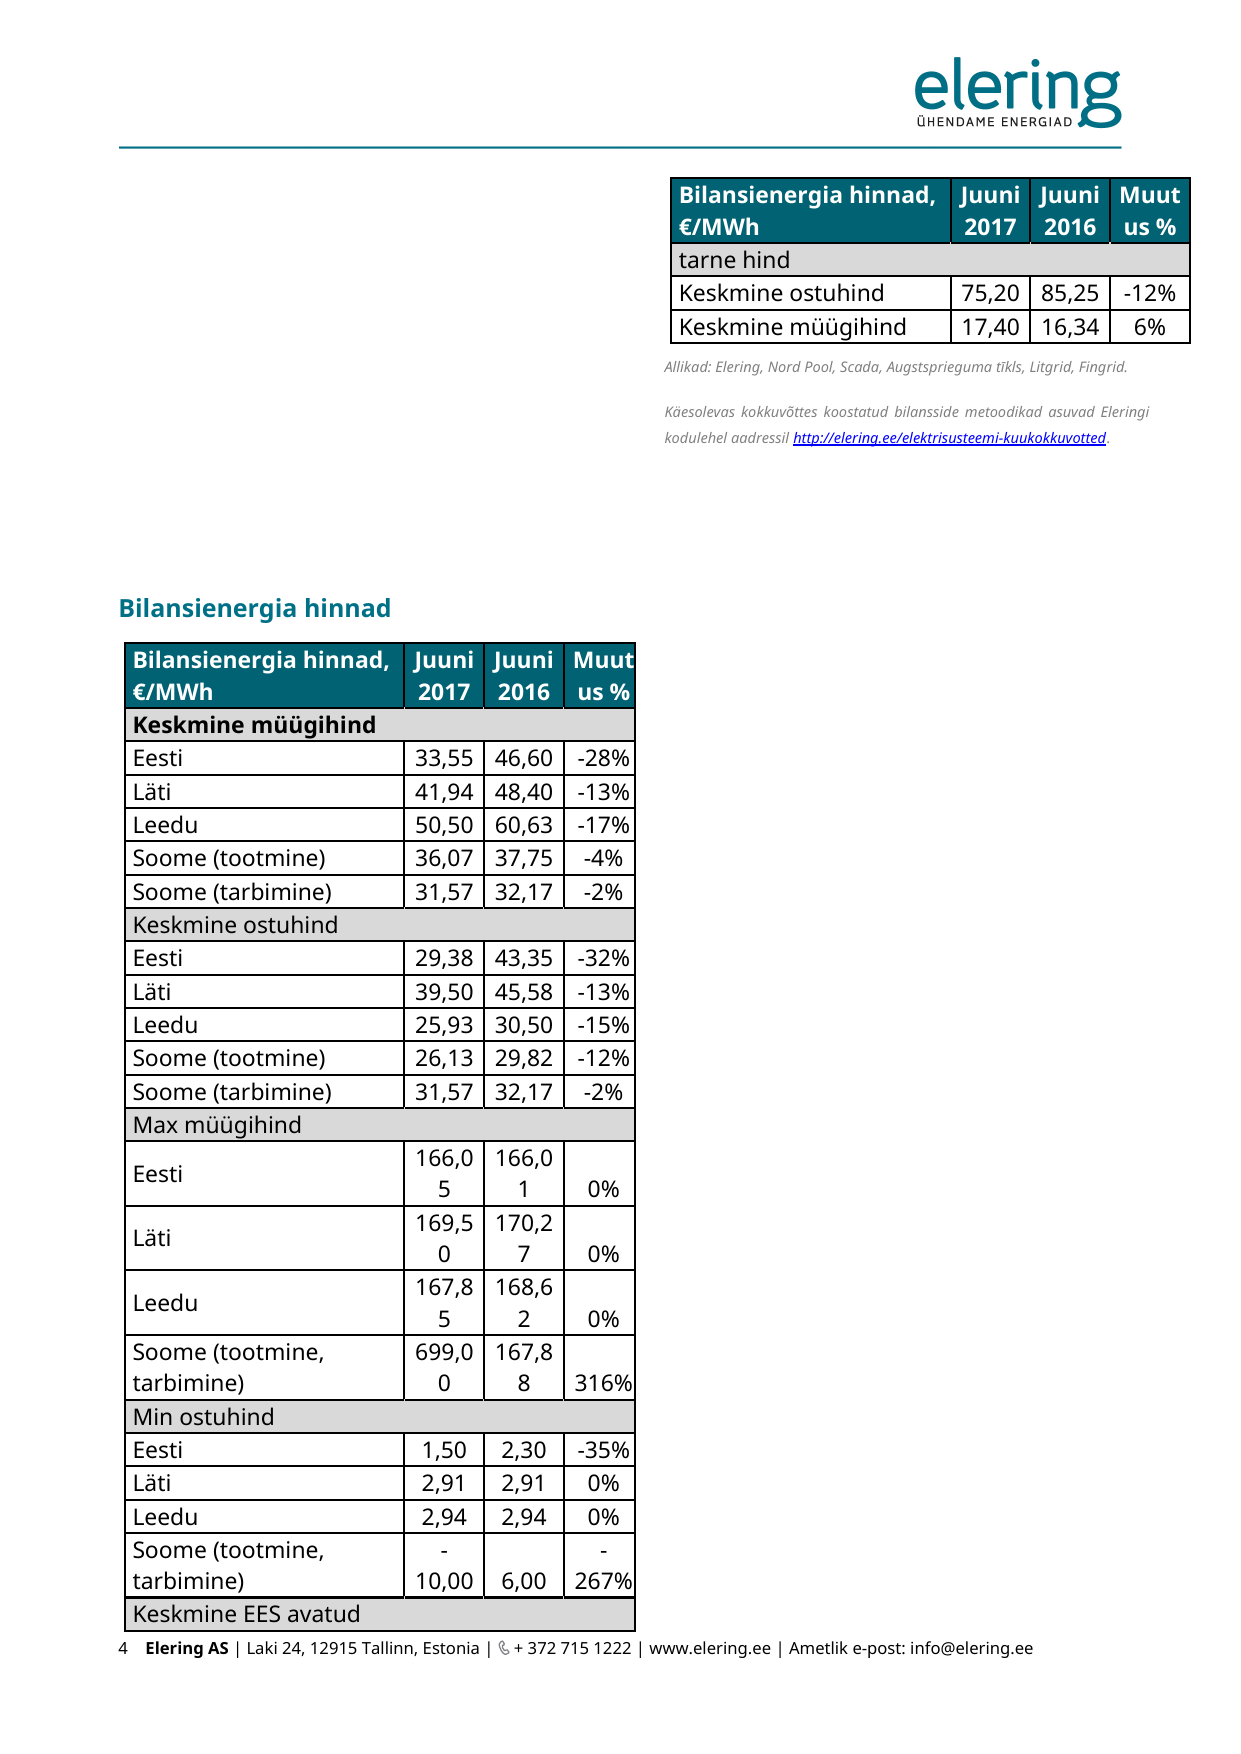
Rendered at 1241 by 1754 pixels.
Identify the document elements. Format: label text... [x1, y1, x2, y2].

table_cell 48,40 [485, 776, 563, 807]
table_header Bilansienergia hinnad, €/MWh [672, 179, 950, 242]
table_header Juuni 2017 [952, 179, 1029, 242]
table_cell [1111, 244, 1189, 275]
table_cell Läti [126, 1467, 403, 1498]
table_cell [564, 1109, 634, 1140]
table_cell [405, 1599, 483, 1630]
table_cell 0% [565, 1501, 634, 1532]
table_cell -17% [565, 809, 634, 840]
table_cell -35% [565, 1434, 634, 1465]
text Bilansienergia hinnad [118, 591, 605, 624]
table_cell 50,50 [405, 809, 483, 840]
table_cell [564, 909, 634, 940]
table_cell 30,50 [485, 1009, 563, 1040]
table_cell 32,17 [485, 876, 563, 907]
table_cell 0% [565, 1207, 634, 1269]
table_cell [405, 709, 483, 740]
table_header Bilansienergia hinnad, €/MWh [126, 644, 403, 707]
table_cell Soome (tootmine, tarbimine) [126, 1534, 403, 1596]
table_cell 37,75 [485, 842, 563, 873]
table_cell 60,63 [485, 809, 563, 840]
table_cell Keskmine EES avatud tarne hind [126, 1599, 404, 1630]
table_cell Soome (tarbimine) [126, 1076, 403, 1107]
table_cell 43,35 [485, 942, 563, 973]
table_cell 699,00 [405, 1336, 483, 1398]
table_header Muutus % [1111, 179, 1189, 242]
table_cell -15% [565, 1009, 634, 1040]
table_cell 0% [565, 1142, 634, 1205]
table_cell 166,01 [485, 1142, 563, 1205]
table_cell Keskmine ostuhind [126, 909, 404, 940]
table_cell [951, 244, 1030, 275]
table_cell 39,50 [405, 976, 483, 1007]
table_cell [564, 1599, 634, 1630]
table_cell Leedu [126, 1271, 403, 1334]
table_header Juuni 2016 [1031, 179, 1109, 242]
table_cell 6,00 [485, 1534, 563, 1596]
table_cell -13% [565, 976, 634, 1007]
table_cell 170,27 [485, 1207, 563, 1269]
table_cell Soome (tootmine) [126, 1042, 403, 1073]
table_cell 316% [565, 1336, 634, 1398]
table_cell Min ostuhind [126, 1401, 404, 1432]
table_cell 31,57 [405, 1076, 483, 1107]
table_cell Leedu [126, 1009, 403, 1040]
table_cell -12% [565, 1042, 634, 1073]
table_cell Keskmine müügihind [672, 311, 950, 342]
table_cell -13% [565, 776, 634, 807]
table_cell 45,58 [485, 976, 563, 1007]
table_header Juuni 2016 [485, 644, 563, 707]
table_cell -32% [565, 942, 634, 973]
table_cell 0% [565, 1271, 634, 1334]
table_cell 29,82 [485, 1042, 563, 1073]
table_cell [564, 709, 634, 740]
table_cell Eesti [126, 1142, 403, 1205]
table_cell Leedu [126, 1501, 403, 1532]
table_cell 33,55 [405, 742, 483, 773]
table_cell [484, 1401, 563, 1432]
table_cell -267% [565, 1534, 634, 1596]
table_cell 36,07 [405, 842, 483, 873]
table_cell 0% [565, 1467, 634, 1498]
text Allikad: Elering, Nord Pool, Scada, Augstsprieguma tīkls, Litgrid, Fingrid. [664, 356, 1152, 376]
table_cell 32,17 [485, 1076, 563, 1107]
table_cell [405, 1109, 483, 1140]
table_cell 2,91 [405, 1467, 483, 1498]
table_cell 169,50 [405, 1207, 483, 1269]
table_cell 166,05 [405, 1142, 483, 1205]
table_cell [484, 1109, 563, 1140]
table_cell Max müügihind [126, 1109, 404, 1140]
table_cell 25,93 [405, 1009, 483, 1040]
table_cell -12% [1111, 277, 1189, 308]
table_cell 2,94 [405, 1501, 483, 1532]
table_cell [564, 1401, 634, 1432]
table_cell -10,00 [405, 1534, 483, 1596]
table_cell Eesti [126, 742, 403, 773]
text Käesolevas kokkuvõttes koostatud bilansside metoodikad asuvad Eleringi kodulehel aadressil http://elering.ee/elektrisusteemi-kuukokkuvotted. [664, 402, 1152, 448]
table_cell 2,94 [485, 1501, 563, 1532]
table_cell 85,25 [1031, 277, 1109, 308]
table_cell Läti [126, 976, 403, 1007]
table_cell 31,57 [405, 876, 483, 907]
table_cell 167,85 [405, 1271, 483, 1334]
table_cell 41,94 [405, 776, 483, 807]
table_cell [484, 1599, 563, 1630]
table_cell Leedu [126, 809, 403, 840]
table_cell [1031, 244, 1109, 275]
table_cell -4% [565, 842, 634, 873]
table_cell 26,13 [405, 1042, 483, 1073]
table_cell Keskmine müügihind [126, 709, 404, 740]
table_cell 17,40 [952, 311, 1029, 342]
table_cell Soome (tootmine) [126, 842, 403, 873]
table_cell Keskmine EES avatud tarne hind [672, 244, 950, 275]
table_cell 16,34 [1031, 311, 1109, 342]
table_header Muutus % [565, 644, 634, 707]
table_cell Läti [126, 1207, 403, 1269]
table_cell 2,91 [485, 1467, 563, 1498]
table_cell 46,60 [485, 742, 563, 773]
table_cell Eesti [126, 1434, 403, 1465]
table_cell [484, 709, 563, 740]
table_cell -2% [565, 876, 634, 907]
table_cell -28% [565, 742, 634, 773]
table_cell 2,30 [485, 1434, 563, 1465]
table_cell 29,38 [405, 942, 483, 973]
table_cell Soome (tarbimine) [126, 876, 403, 907]
table_cell [405, 909, 483, 940]
table_cell 75,20 [952, 277, 1029, 308]
table_cell 1,50 [405, 1434, 483, 1465]
table_cell -2% [565, 1076, 634, 1107]
table_cell [405, 1401, 483, 1432]
picture [1, 0, 1239, 162]
table_cell 6% [1111, 311, 1189, 342]
table_cell [484, 909, 563, 940]
table_cell Keskmine ostuhind [672, 277, 950, 308]
table_cell Soome (tootmine, tarbimine) [126, 1336, 403, 1398]
table_cell 168,62 [485, 1271, 563, 1334]
table_header Juuni 2017 [405, 644, 483, 707]
table_cell Läti [126, 776, 403, 807]
table_cell Eesti [126, 942, 403, 973]
table_cell 167,88 [485, 1336, 563, 1398]
